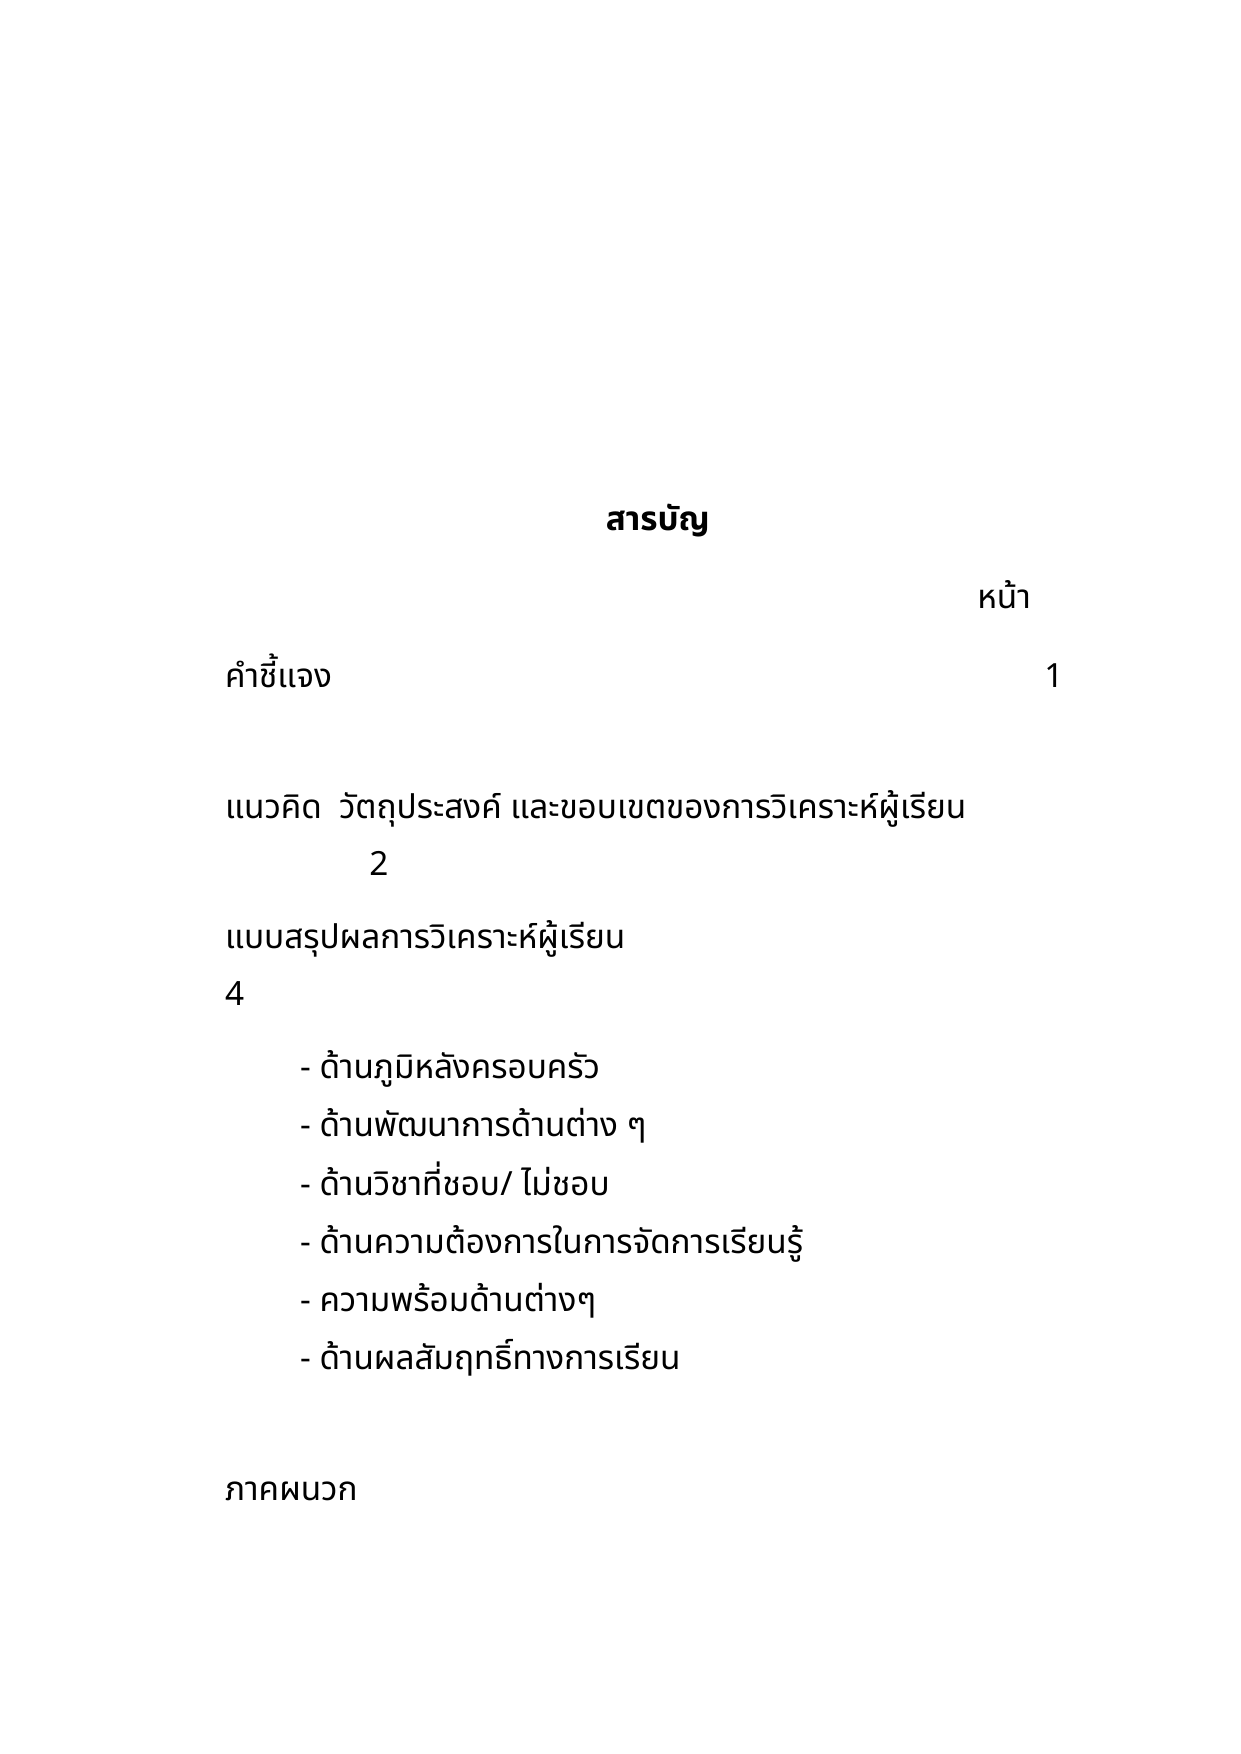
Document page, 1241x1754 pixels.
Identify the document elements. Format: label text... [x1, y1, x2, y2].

text - ความพร้อมด้านต่างๆ [225, 1276, 1090, 1326]
text คำชี้แจง 1 [225, 652, 1090, 755]
text - ด้านภูมิหลังครอบครัว [225, 1043, 1090, 1094]
text แบบสรุปผลการวิเคราะห์ผู้เรียน 4 [225, 913, 1090, 1015]
text - ด้านวิชาที่ชอบ/ ไม่ชอบ [225, 1159, 1090, 1210]
text ภาคผนวก [225, 1465, 1090, 1515]
text - ด้านพัฒนาการด้านต่าง ๆ [225, 1101, 1090, 1152]
text แนวคิด วัตถุประสงค์ และขอบเขตของการวิเคราะห์ผู้เรียน 2 [225, 783, 1090, 885]
text สารบัญ [225, 495, 1090, 545]
text หน้า [225, 573, 1090, 624]
text - ด้านความต้องการในการจัดการเรียนรู้ [225, 1217, 1090, 1268]
text - ด้านผลสัมฤทธิ์ทางการเรียน [225, 1334, 1090, 1384]
